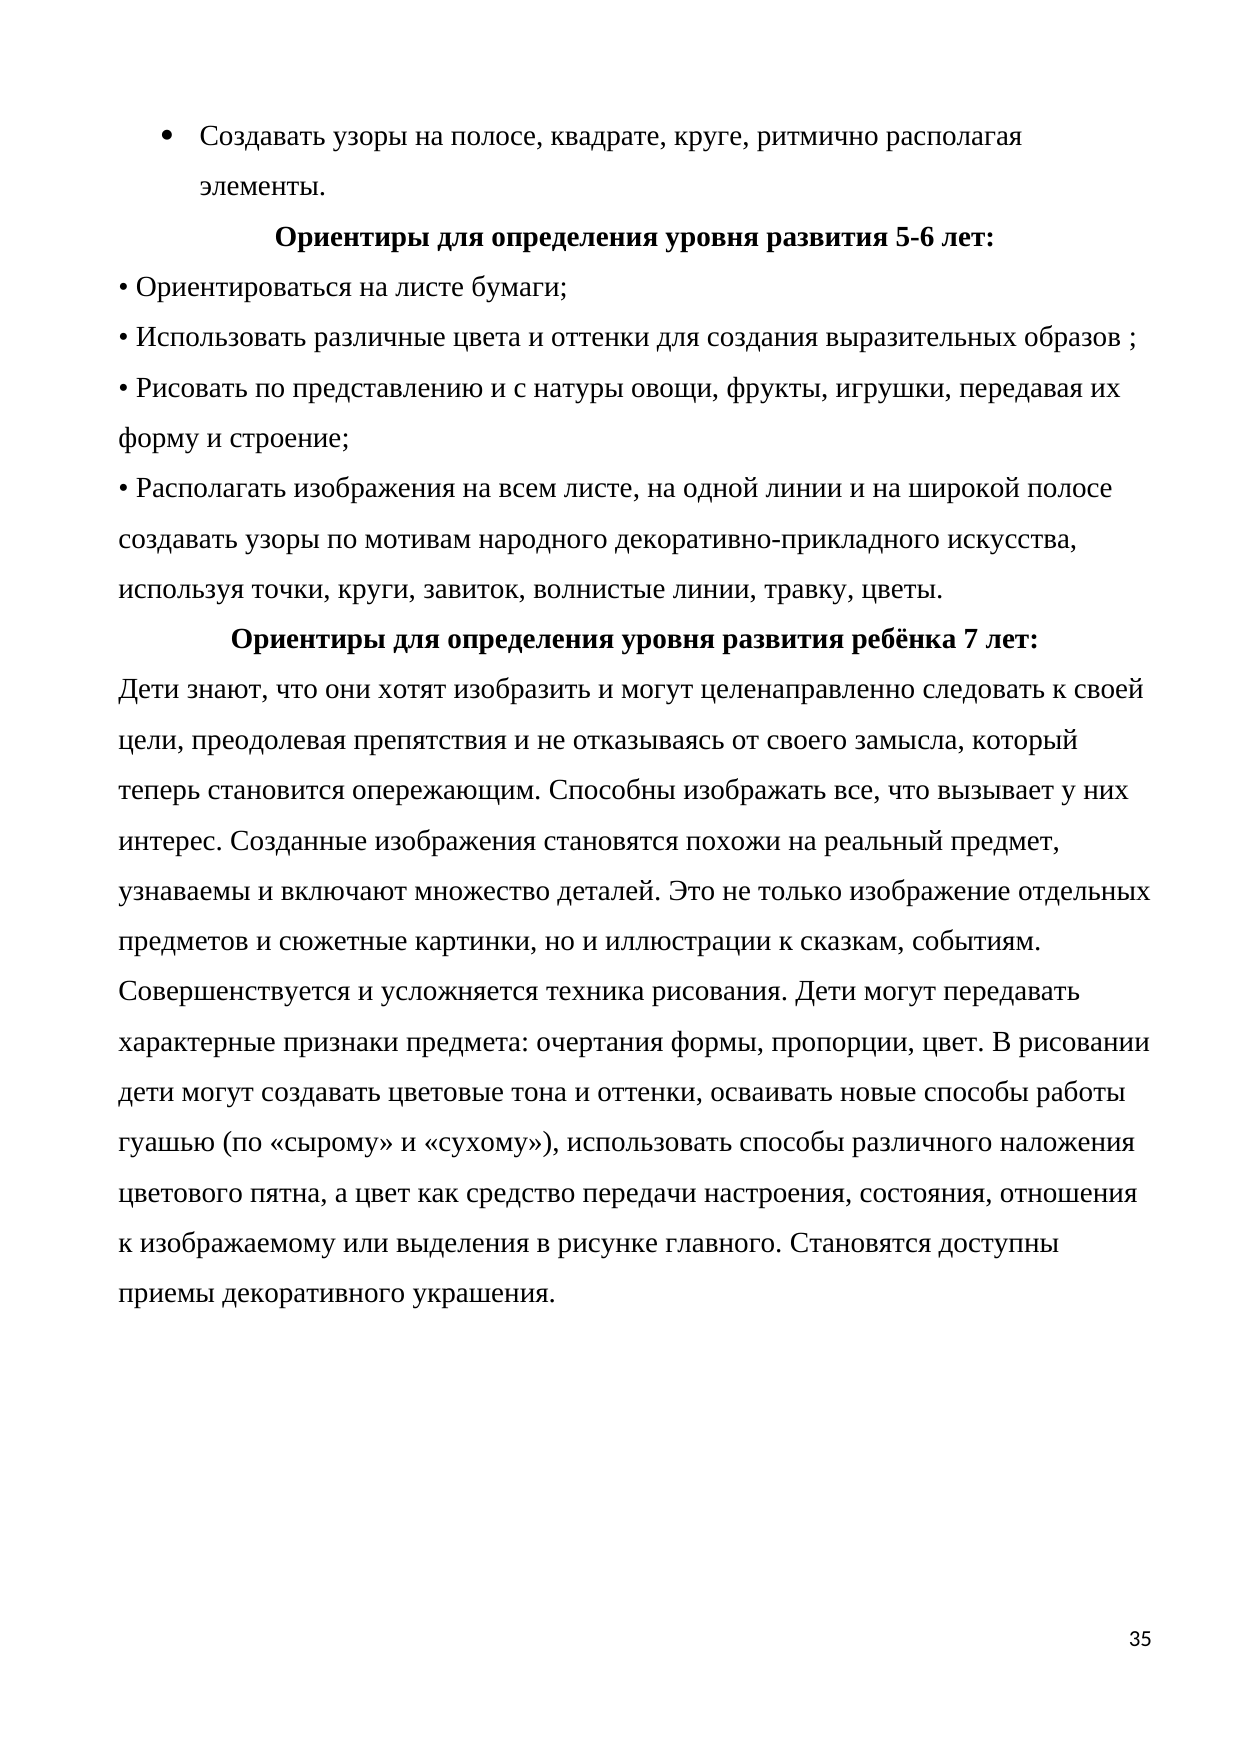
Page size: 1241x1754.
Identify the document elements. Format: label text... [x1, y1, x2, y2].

text • Ориентироваться на листе бумаги; • Использовать различные цвета и оттенки для создания выразительных образов ; • Рисовать по представлению и с натуры овощи, фрукты, игрушки, передавая их форму и строение; • Располагать изображения на всем листе, на одной линии и на широкой полосе создавать узоры по мотивам народного декоративно-прикладного искусства, используя точки, круги, завиток, волнистые линии, травку, цветы. [118, 269, 1152, 604]
text Ориентиры для определения уровня развития 5-6 лет: [118, 219, 1152, 252]
text Дети знают, что они хотят изобразить и могут целенаправленно следовать к своей цели, преодолевая препятствия и не отказываясь от своего замысла, который теперь становится опережающим. Способны изображать все, что вызывает у них интерес. Созданные изображения становятся похожи на реальный предмет, узнаваемы и включают множество деталей. Это не только изображение отдельных предметов и сюжетные картинки, но и иллюстрации к сказкам, событиям. Совершенствуется и усложняется техника рисования. Дети могут передавать характерные признаки предмета: очертания формы, пропорции, цвет. В рисовании дети могут создавать цветовые тона и оттенки, осваивать новые способы работы гуашью (по «сырому» и «сухому»), использовать способы различного наложения цветового пятна, а цвет как средство передачи настроения, состояния, отношения к изображаемому или выделения в рисунке главного. Становятся доступны приемы декоративного украшения. [118, 672, 1152, 1309]
text Ориентиры для определения уровня развития ребёнка 7 лет: [118, 621, 1152, 655]
list Создавать узоры на полосе, квадрате, круге, ритмично располагая элементы. [162, 118, 1152, 202]
